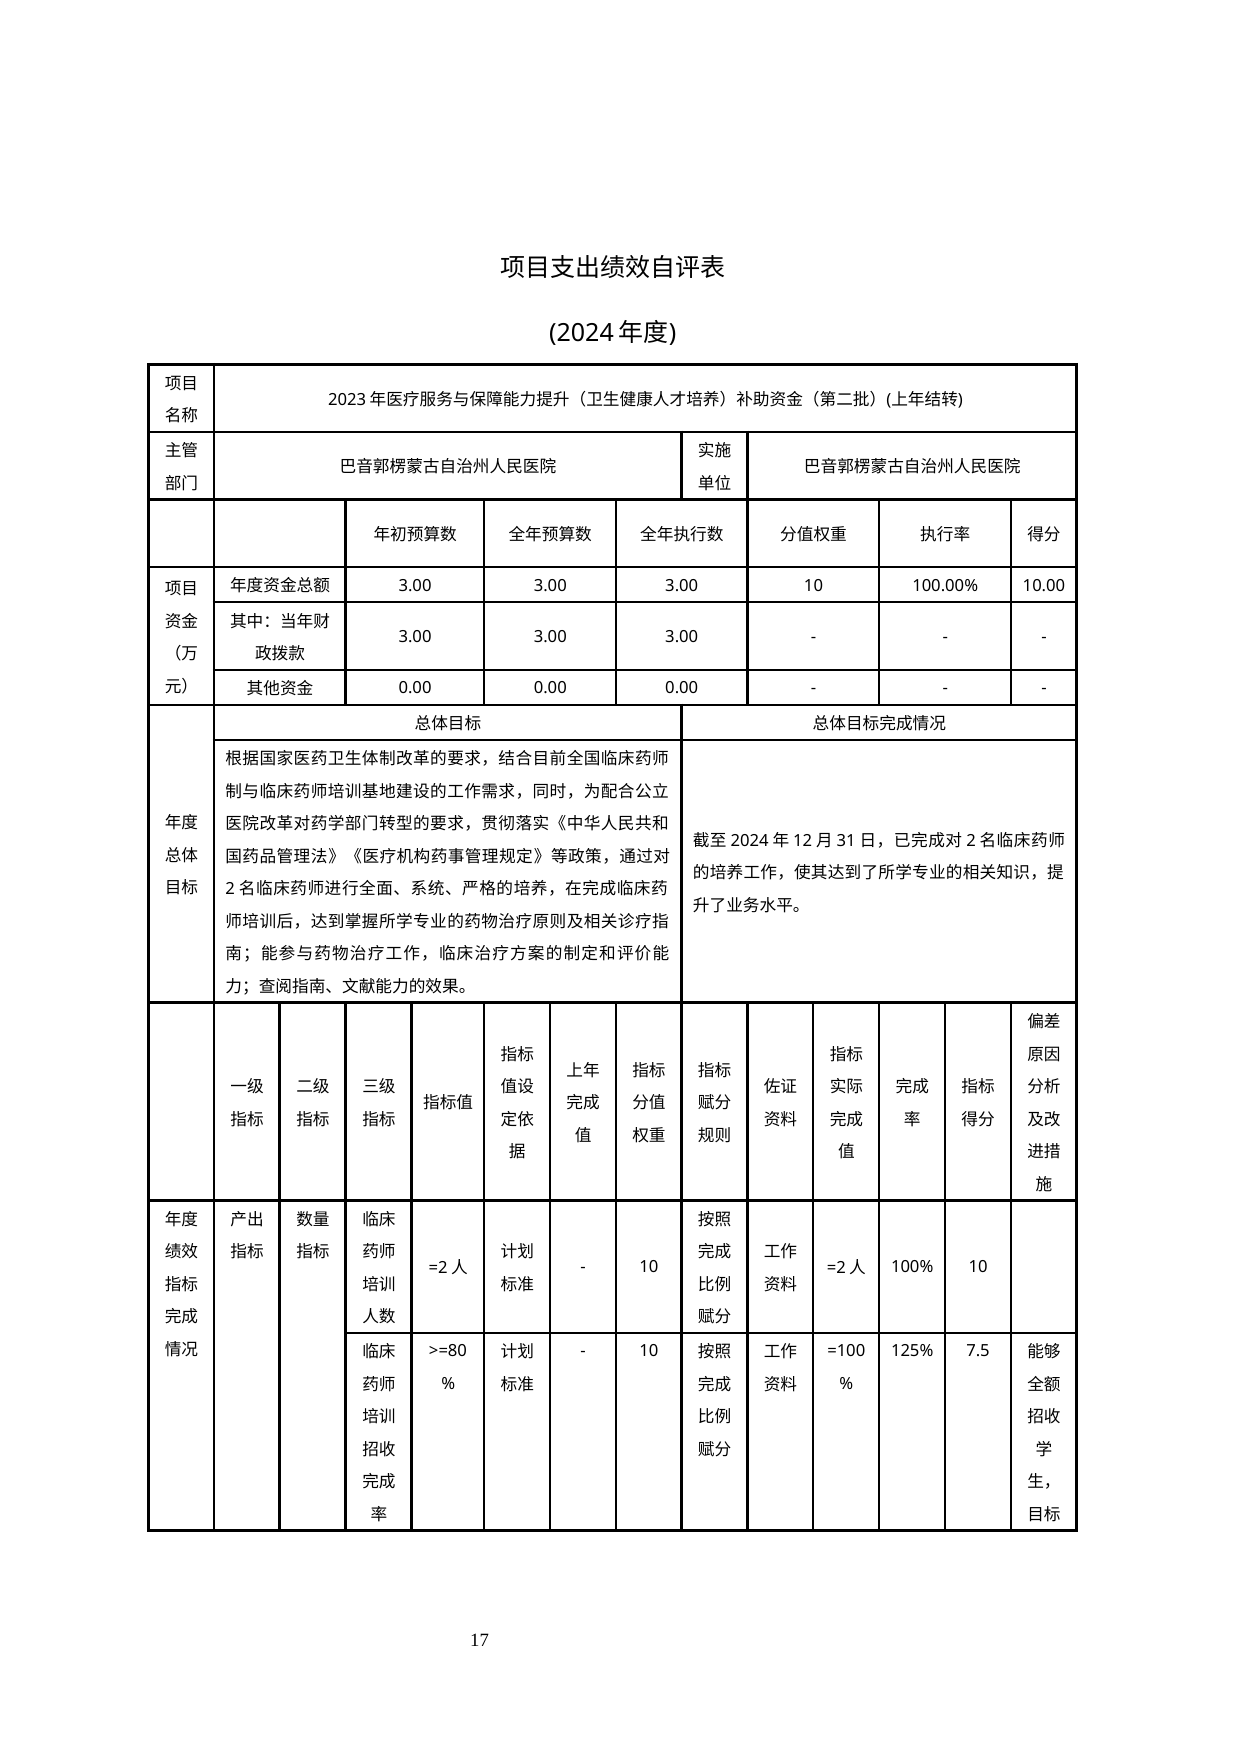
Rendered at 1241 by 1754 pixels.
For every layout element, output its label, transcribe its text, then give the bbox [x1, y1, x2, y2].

table_cell - [1012, 671, 1075, 703]
table_cell =100% [814, 1334, 878, 1529]
table_cell =2人 [814, 1202, 878, 1331]
table_cell 3.00 [617, 568, 746, 601]
table_cell 125% [880, 1334, 944, 1529]
table_cell 3.00 [485, 603, 615, 668]
table_cell 10 [749, 568, 878, 601]
table_cell 一级指标 [215, 1004, 278, 1199]
table_cell 其中：当年财政拨款 [215, 603, 344, 668]
table_cell 其他资金 [215, 671, 344, 703]
table_cell - [551, 1334, 615, 1529]
table_cell 按照完成比例赋分 [683, 1202, 746, 1331]
table_cell (2024年度) [148, 298, 1077, 363]
table_cell 年度绩效指标完成情况 [150, 1202, 213, 1529]
table_cell 年初预算数 [347, 501, 483, 566]
table_cell 10 [617, 1202, 680, 1331]
table_cell 截至2024年12月31日，已完成对2名临床药师的培养工作，使其达到了所学专业的相关知识，提升了业务水平。 [683, 741, 1075, 1001]
table_cell - [1012, 603, 1075, 668]
table_cell 3.00 [617, 603, 746, 668]
table_cell - [749, 671, 878, 703]
table_cell 工作资料 [749, 1202, 812, 1331]
table_cell - [749, 603, 878, 668]
table_cell 上年完成值 [551, 1004, 615, 1199]
table_cell 总体目标 [215, 706, 680, 739]
table_cell 项目资金 （万元） [150, 568, 213, 703]
table_cell 佐证资料 [749, 1004, 812, 1199]
table_cell - [551, 1202, 615, 1331]
table_cell [1012, 1202, 1075, 1331]
table_cell 能够全额招收学生，目标设置较低。 [1012, 1334, 1075, 1529]
table_cell 计划标准 [485, 1334, 549, 1529]
table_cell [150, 1004, 213, 1199]
table_header 项目支出绩效自评表 [148, 233, 1077, 298]
table_cell 3.00 [485, 568, 615, 601]
table_cell 得分 [1012, 501, 1075, 566]
table_cell 指标赋分规则 [683, 1004, 746, 1199]
table_cell 0.00 [347, 671, 483, 703]
table_cell 按照完成比例赋分 [683, 1334, 746, 1529]
table_cell >=80% [413, 1334, 483, 1529]
table_cell 计划标准 [485, 1202, 549, 1331]
table_cell 年度资金总额 [215, 568, 344, 601]
table_cell 全年预算数 [485, 501, 615, 566]
table_cell 指标分值权重 [617, 1004, 680, 1199]
table_cell 工作资料 [749, 1334, 812, 1529]
table_cell 10 [946, 1202, 1010, 1331]
table_cell - [880, 603, 1010, 668]
table_cell 完成率 [880, 1004, 944, 1199]
table_cell 执行率 [880, 501, 1010, 566]
table_cell 全年执行数 [617, 501, 746, 566]
table_cell - [880, 671, 1010, 703]
table_cell 10 [617, 1334, 680, 1529]
table_cell 指标实际完成值 [814, 1004, 878, 1199]
table_cell 10.00 [1012, 568, 1075, 601]
table_cell 0.00 [617, 671, 746, 703]
table_cell 7.5 [946, 1334, 1010, 1529]
table_cell 数量指标 [281, 1202, 344, 1529]
table_cell 巴音郭楞蒙古自治州人民医院 [215, 433, 680, 498]
table_cell 总体目标完成情况 [683, 706, 1075, 739]
table_cell 3.00 [347, 568, 483, 601]
table_cell 实施单位 [683, 433, 746, 498]
table_cell 产出指标 [215, 1202, 278, 1529]
table_cell 三级指标 [347, 1004, 410, 1199]
table_cell 临床药师培训人数 [347, 1202, 410, 1331]
table_cell 根据国家医药卫生体制改革的要求，结合目前全国临床药师制与临床药师培训基地建设的工作需求，同时，为配合公立医院改革对药学部门转型的要求，贯彻落实《中华人民共和国药品管理法》《医疗机构药事管理规定》等政策，通过对2名临床药师进行全面、系统、严格的培养，在完成临床药师培训后，达到掌握所学专业的药物治疗原则及相关诊疗指南；能参与药物治疗工作，临床治疗方案的制定和评价能力；查阅指南、文献能力的效果。 [215, 741, 680, 1001]
table_cell 3.00 [347, 603, 483, 668]
table_cell 0.00 [485, 671, 615, 703]
table_cell 巴音郭楞蒙古自治州人民医院 [749, 433, 1075, 498]
table_cell 主管部门 [150, 433, 213, 498]
table_cell 年度总体目标 [150, 706, 213, 1001]
table_cell 分值权重 [749, 501, 878, 566]
table_cell 100% [880, 1202, 944, 1331]
table_cell 100.00% [880, 568, 1010, 601]
table_cell 二级指标 [281, 1004, 344, 1199]
table_cell 指标值设定依据 [485, 1004, 549, 1199]
table_cell 临床药师培训招收完成率 [347, 1334, 410, 1529]
table_cell 偏差原因分析及改进措施 [1012, 1004, 1075, 1199]
table_cell [150, 501, 213, 566]
table_cell [215, 501, 344, 566]
table_cell =2人 [413, 1202, 483, 1331]
table_cell 指标得分 [946, 1004, 1010, 1199]
table_cell 指标值 [413, 1004, 483, 1199]
table_cell 2023年医疗服务与保障能力提升（卫生健康人才培养）补助资金（第二批）(上年结转) [215, 366, 1075, 431]
table_cell 项目名称 [150, 366, 213, 431]
